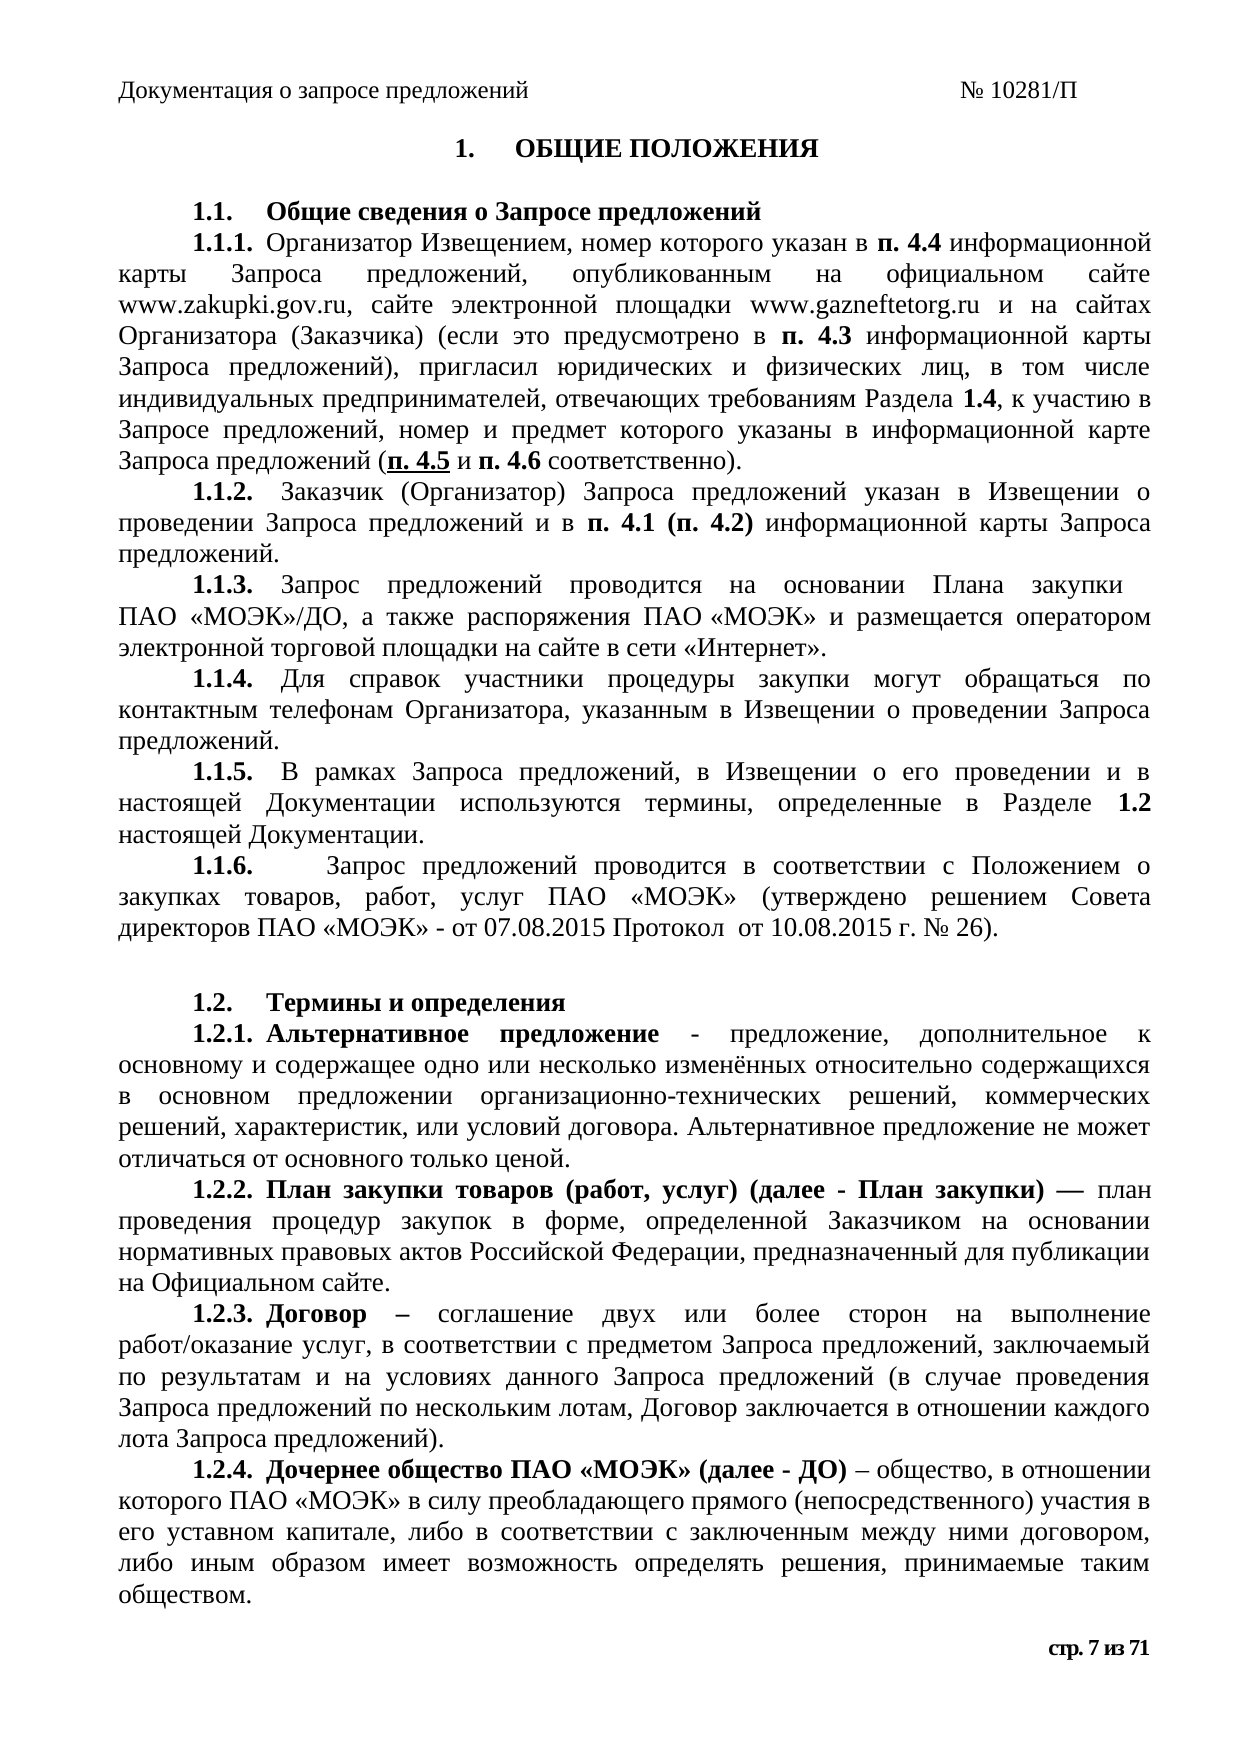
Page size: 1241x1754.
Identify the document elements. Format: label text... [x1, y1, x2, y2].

list Заказчик (Организатор) Запроса предложений указан в Извещении о проведении Запроса предложений и в п. 4.1 (п. 4.2) информационной карты Запроса предложений. [118, 475, 1152, 568]
list Для справок участники процедуры закупки могут обращаться по контактным телефонам Организатора, указанным в Извещении о проведении Запроса предложений. [118, 662, 1152, 755]
subtitle Термины и определения [118, 986, 1152, 1017]
list ОБЩИЕ ПОЛОЖЕНИЯ [118, 132, 1152, 164]
list Запрос предложений проводится в соответствии с Положением о закупках товаров, работ, услуг ПАО «МОЭК» (утверждено решением Совета директоров ПАО «МОЭК» - от 07.08.2015 Протокол от 10.08.2015 г. № 26). [118, 849, 1152, 942]
list Запрос предложений проводится на основании Плана закупки ПАО «МОЭК»/ДО, а также распоряжения ПАО «МОЭК» и размещается оператором электронной торговой площадки на сайте в сети «Интернет». [118, 568, 1152, 662]
subtitle Общие сведения о Запросе предложений [118, 195, 1152, 226]
list Организатор Извещением, номер которого указан в п. 4.4 информационной карты Запроса предложений, опубликованным на официальном сайте www.zakupki.gov.ru, сайте электронной площадки www.gazneftetorg.ru и на сайтах Организатора (Заказчика) (если это предусмотрено в п. 4.3 информационной карты Запроса предложений), пригласил юридических и физических лиц, в том числе индивидуальных предпринимателей, отвечающих требованиям Раздела 1.4, к участию в Запросе предложений, номер и предмет которого указаны в информационной карте Запроса предложений (п. 4.5 и п. 4.6 соответственно). [118, 226, 1152, 475]
list Альтернативное предложение - предложение, дополнительное к основному и содержащее одно или несколько изменённых относительно содержащихся в основном предложении организационно-технических решений, коммерческих решений, характеристик, или условий договора. Альтернативное предложение не может отличаться от основного только ценой. [118, 1017, 1152, 1173]
list Дочернее общество ПАО «МОЭК» (далее - ДО) – общество, в отношении которого ПАО «МОЭК» в силу преобладающего прямого (непосредственного) участия в его уставном капитале, либо в соответствии с заключенным между ними договором, либо иным образом имеет возможность определять решения, принимаемые таким обществом. [118, 1453, 1152, 1609]
list План закупки товаров (работ, услуг) (далее - План закупки) — план проведения процедур закупок в форме, определенной Заказчиком на основании нормативных правовых актов Российской Федерации, предназначенный для публикации на Официальном сайте. [118, 1173, 1152, 1297]
list В рамках Запроса предложений, в Извещении о его проведении и в настоящей Документации используются термины, определенные в Разделе 1.2 настоящей Документации. [118, 755, 1152, 849]
list Договор – соглашение двух или более сторон на выполнение работ/оказание услуг, в соответствии с предметом Запроса предложений, заключаемый по результатам и на условиях данного Запроса предложений (в случае проведения Запроса предложений по нескольким лотам, Договор заключается в отношении каждого лота Запроса предложений). [118, 1297, 1152, 1453]
